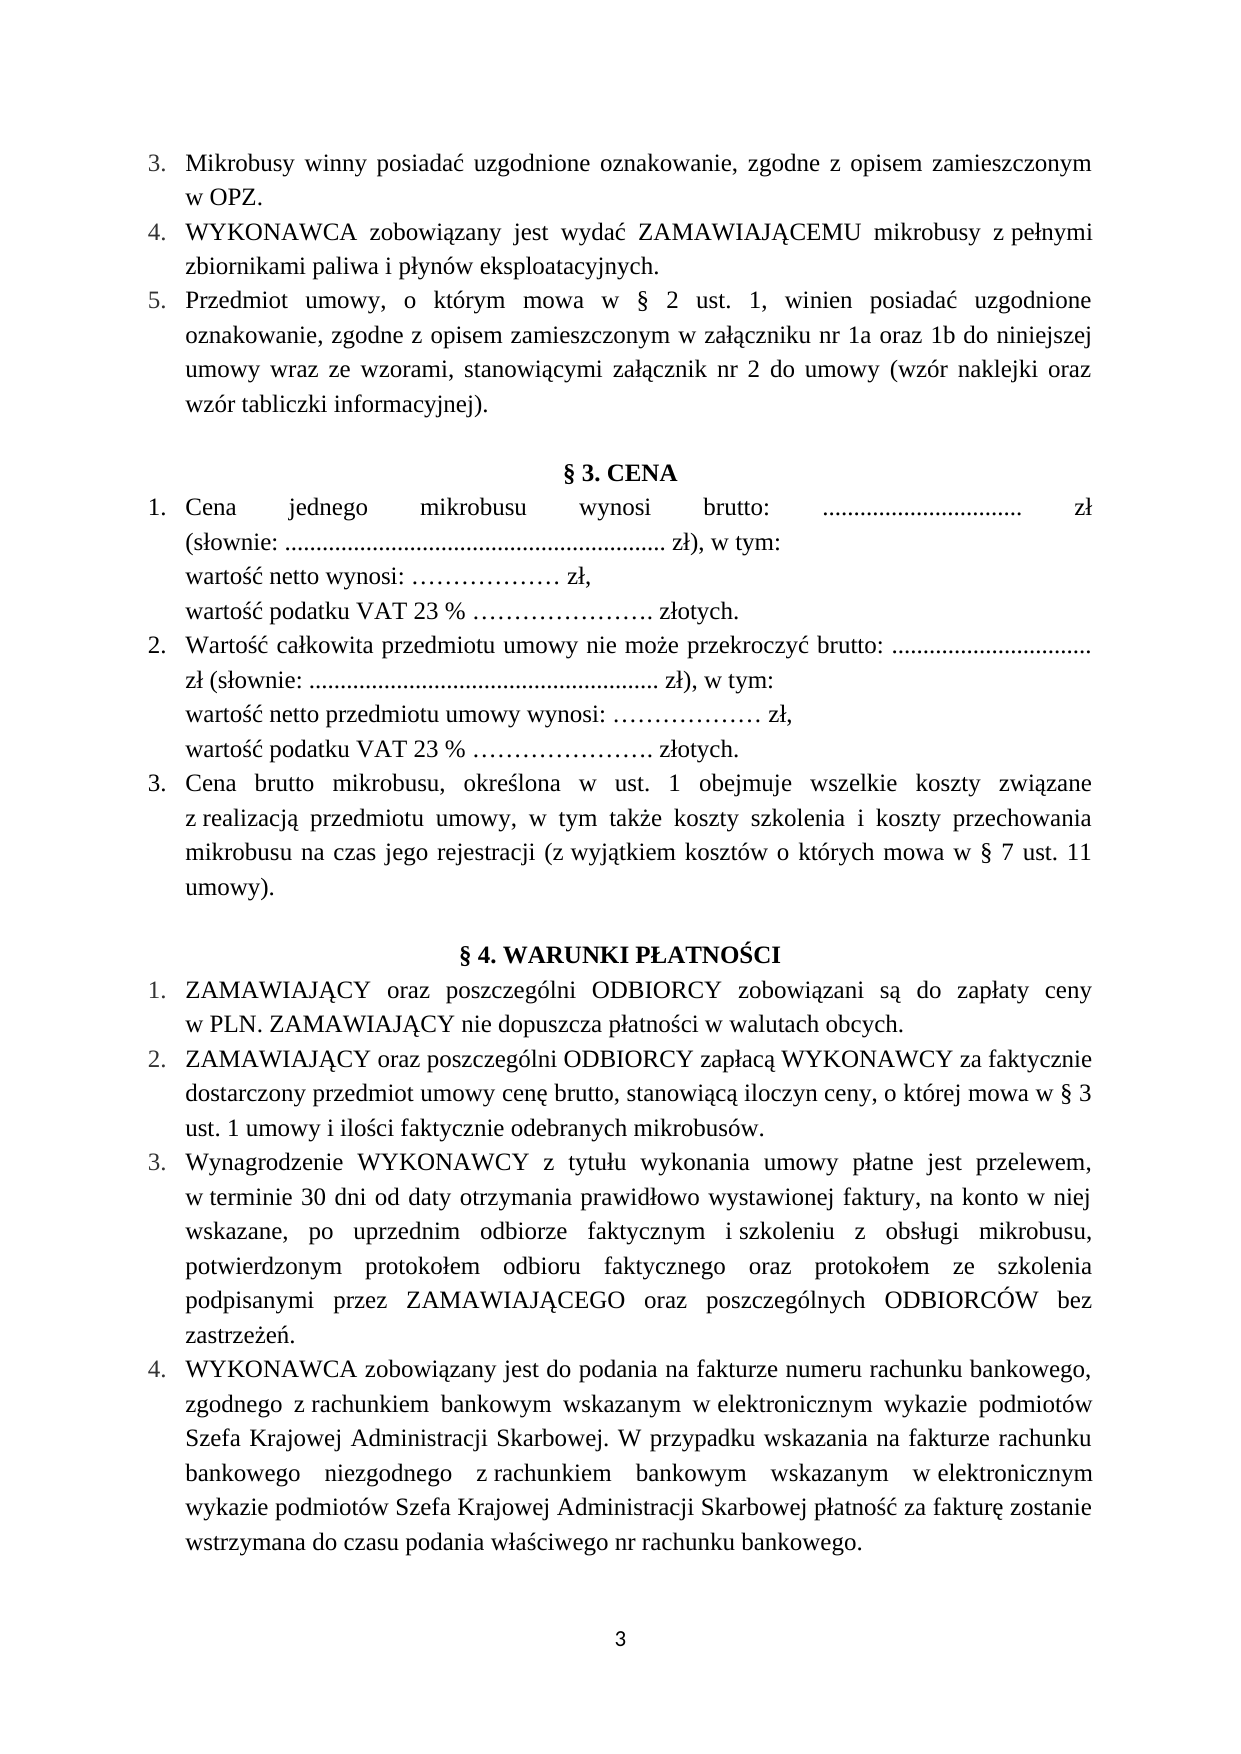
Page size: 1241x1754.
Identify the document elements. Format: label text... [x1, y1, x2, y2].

list Wartość całkowita przedmiotu umowy nie może przekroczyć brutto: ................................ zł (słownie: ........................................................ zł), w tym: [148, 630, 1093, 693]
list Cena brutto mikrobusu, określona w ust. 1 obejmuje wszelkie koszty związane z realizacją przedmiotu umowy, w tym także koszty szkolenia i koszty przechowania mikrobusu na czas jego rejestracji (z wyjątkiem kosztów o których mowa w § 7 ust. 11 umowy). [148, 768, 1093, 900]
list ZAMAWIAJĄCY oraz poszczególni ODBIORCY zapłacą WYKONAWCY za faktycznie dostarczony przedmiot umowy cenę brutto, stanowiącą iloczyn ceny, o której mowa w § 3 ust. 1 umowy i ilości faktycznie odebranych mikrobusów. [148, 1044, 1093, 1142]
list Przedmiot umowy, o którym mowa w § 2 ust. 1, winien posiadać uzgodnione oznakowanie, zgodne z opisem zamieszczonym w załączniku nr 1a oraz 1b do niniejszej umowy wraz ze wzorami, stanowiącymi załącznik nr 2 do umowy (wzór naklejki oraz wzór tabliczki informacyjnej). [148, 286, 1093, 418]
list Mikrobusy winny posiadać uzgodnione oznakowanie, zgodne z opisem zamieszczonym w OPZ. [148, 148, 1093, 211]
text § 4. WARUNKI PŁATNOŚCI [148, 941, 1093, 969]
text wartość netto wynosi: ……………… zł, [185, 561, 1093, 590]
text wartość podatku VAT 23 % …………………. złotych. [185, 596, 1093, 624]
list WYKONAWCA zobowiązany jest wydać ZAMAWIAJĄCEMU mikrobusy z pełnymi zbiornikami paliwa i płynów eksploatacyjnych. [148, 217, 1093, 280]
list ZAMAWIAJĄCY oraz poszczególni ODBIORCY zobowiązani są do zapłaty ceny w PLN. ZAMAWIAJĄCY nie dopuszcza płatności w walutach obcych. [148, 975, 1093, 1038]
text § 3. CENA [148, 458, 1093, 487]
list Cena jednego mikrobusu wynosi brutto: ................................ zł (słownie: ............................................................. zł), w tym: [148, 492, 1093, 556]
list WYKONAWCA zobowiązany jest do podania na fakturze numeru rachunku bankowego, zgodnego z rachunkiem bankowym wskazanym w elektronicznym wykazie podmiotów Szefa Krajowej Administracji Skarbowej. W przypadku wskazania na fakturze rachunku bankowego niezgodnego z rachunkiem bankowym wskazanym w elektronicznym wykazie podmiotów Szefa Krajowej Administracji Skarbowej płatność za fakturę zostanie wstrzymana do czasu podania właściwego nr rachunku bankowego. [148, 1354, 1093, 1556]
text wartość podatku VAT 23 % …………………. złotych. [185, 734, 1093, 762]
text wartość netto przedmiotu umowy wynosi: ……………… zł, [185, 699, 1093, 728]
list Wynagrodzenie WYKONAWCY z tytułu wykonania umowy płatne jest przelewem, w terminie 30 dni od daty otrzymania prawidłowo wystawionej faktury, na konto w niej wskazane, po uprzednim odbiorze faktycznym i szkoleniu z obsługi mikrobusu, potwierdzonym protokołem odbioru faktycznego oraz protokołem ze szkolenia podpisanymi przez ZAMAWIAJĄCEGO oraz poszczególnych ODBIORCÓW bez zastrzeżeń. [148, 1147, 1093, 1349]
